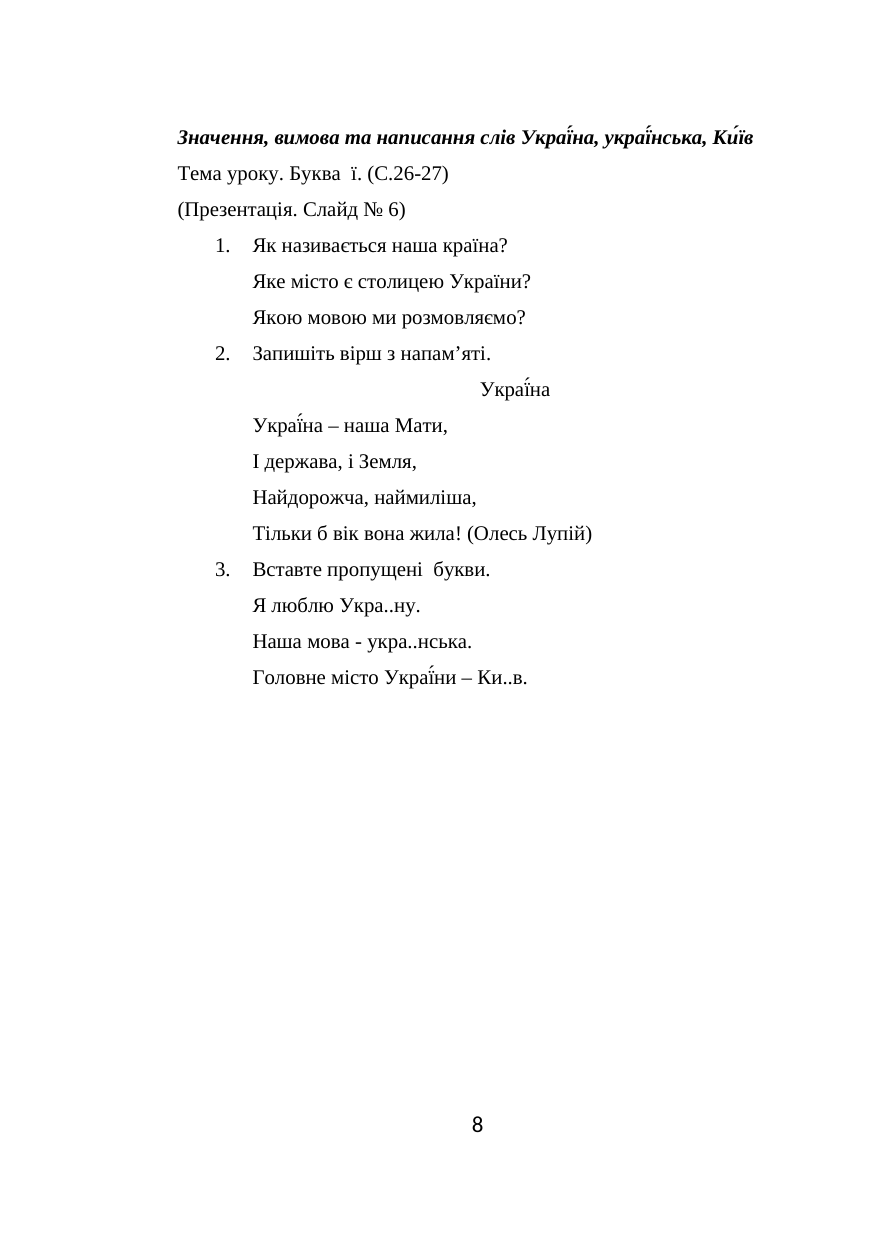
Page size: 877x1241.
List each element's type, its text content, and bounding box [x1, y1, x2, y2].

text Украї́на – наша Мати, [252, 413, 778, 437]
text Я люблю Укра..ну. [252, 593, 778, 617]
text Якою мовою ми розмовляємо? [252, 305, 778, 329]
list Запишіть вірш з напам’яті. [215, 341, 778, 365]
list Як називається наша країна? [215, 233, 778, 257]
text (Презентація. Слайд № 6) [177, 197, 778, 221]
text Яке місто є столицею України? [252, 269, 778, 293]
text І держава, і Земля, [252, 449, 778, 473]
text Наша мова - укра..нська. [252, 629, 778, 653]
text Украї́на [252, 377, 778, 401]
text Значення, вимова та написання слів Украї́на, украї́нська, Ки́їв [177, 125, 778, 149]
text Найдорожча, наймиліша, [252, 485, 778, 509]
text Тема уроку. Буква ї. (С.26-27) [177, 161, 778, 185]
text Тільки б вік вона жила! (Олесь Лупій) [252, 521, 778, 545]
text Головне місто Украї́ни – Ки..в. [252, 665, 778, 689]
list Вставте пропущені букви. [215, 557, 778, 581]
